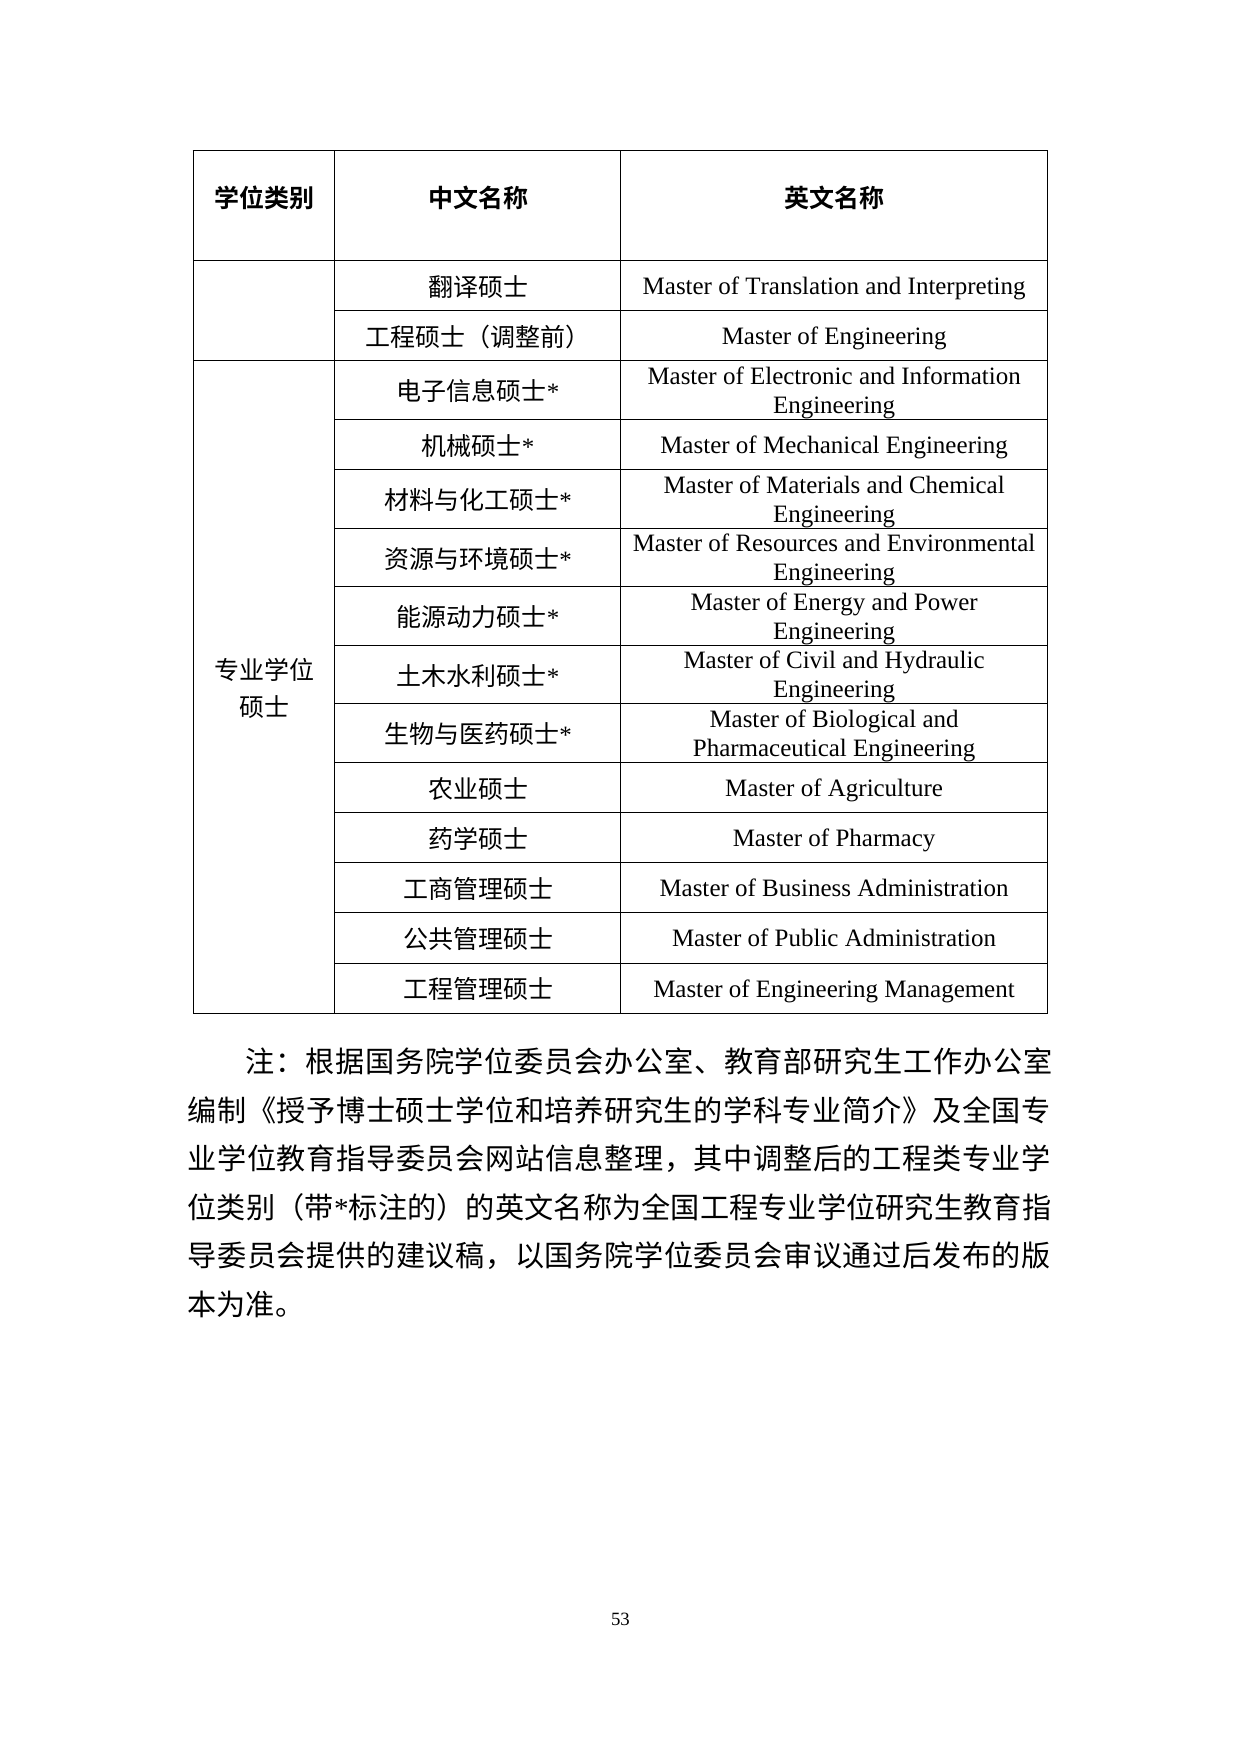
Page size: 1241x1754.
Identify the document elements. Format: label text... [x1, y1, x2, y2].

table_cell 资源与环境硕士* [335, 529, 620, 586]
table_cell 工程管理硕士 [335, 964, 620, 1013]
table_cell Master of Translation and Interpreting [621, 261, 1047, 310]
table_header 学位类别 [194, 151, 334, 260]
table_cell Master of Resources and Environmental Engineering [621, 529, 1047, 586]
table_cell 农业硕士 [335, 763, 620, 812]
table_cell 能源动力硕士* [335, 587, 620, 644]
table_cell 公共管理硕士 [335, 913, 620, 962]
text 注：根据国务院学位委员会办公室、教育部研究生工作办公室编制《授予博士硕士学位和培养研究生的学科专业简介》及全国专业学位教育指导委员会网站信息整理，其中调整后的工程类专业学位类别（带*标注的）的英文名称为全国工程专业学位研究生教育指导委员会提供的建议稿，以国务院学位委员会审议通过后发布的版本为准。 [187, 1039, 1053, 1324]
table_cell Master of Materials and Chemical Engineering [621, 470, 1047, 527]
table_cell 土木水利硕士* [335, 646, 620, 703]
table_cell Master of Mechanical Engineering [621, 420, 1047, 469]
table_header 英文名称 [621, 151, 1047, 260]
table_cell Master of Agriculture [621, 763, 1047, 812]
table_cell Master of Pharmacy [621, 813, 1047, 862]
table_cell 电子信息硕士* [335, 361, 620, 419]
table_cell 生物与医药硕士* [335, 704, 620, 762]
table_cell Master of Energy and Power Engineering [621, 587, 1047, 644]
table_cell Master of Biological and Pharmaceutical Engineering [621, 704, 1047, 762]
table_cell Master of Business Administration [621, 863, 1047, 912]
table_cell Master of Engineering Management [621, 964, 1047, 1013]
table_cell Master of Public Administration [621, 913, 1047, 962]
table_cell 药学硕士 [335, 813, 620, 862]
table_cell Master of Civil and Hydraulic Engineering [621, 646, 1047, 703]
table_header 中文名称 [335, 151, 620, 260]
table_cell 工商管理硕士 [335, 863, 620, 912]
table_cell Master of Electronic and Information Engineering [621, 361, 1047, 419]
table_cell 材料与化工硕士* [335, 470, 620, 527]
table_cell 工程硕士（调整前） [335, 311, 620, 360]
table_cell Master of Engineering [621, 311, 1047, 360]
table_cell 机械硕士* [335, 420, 620, 469]
table_cell 翻译硕士 [335, 261, 620, 310]
table_cell 专业学位 硕士 [194, 361, 334, 1013]
